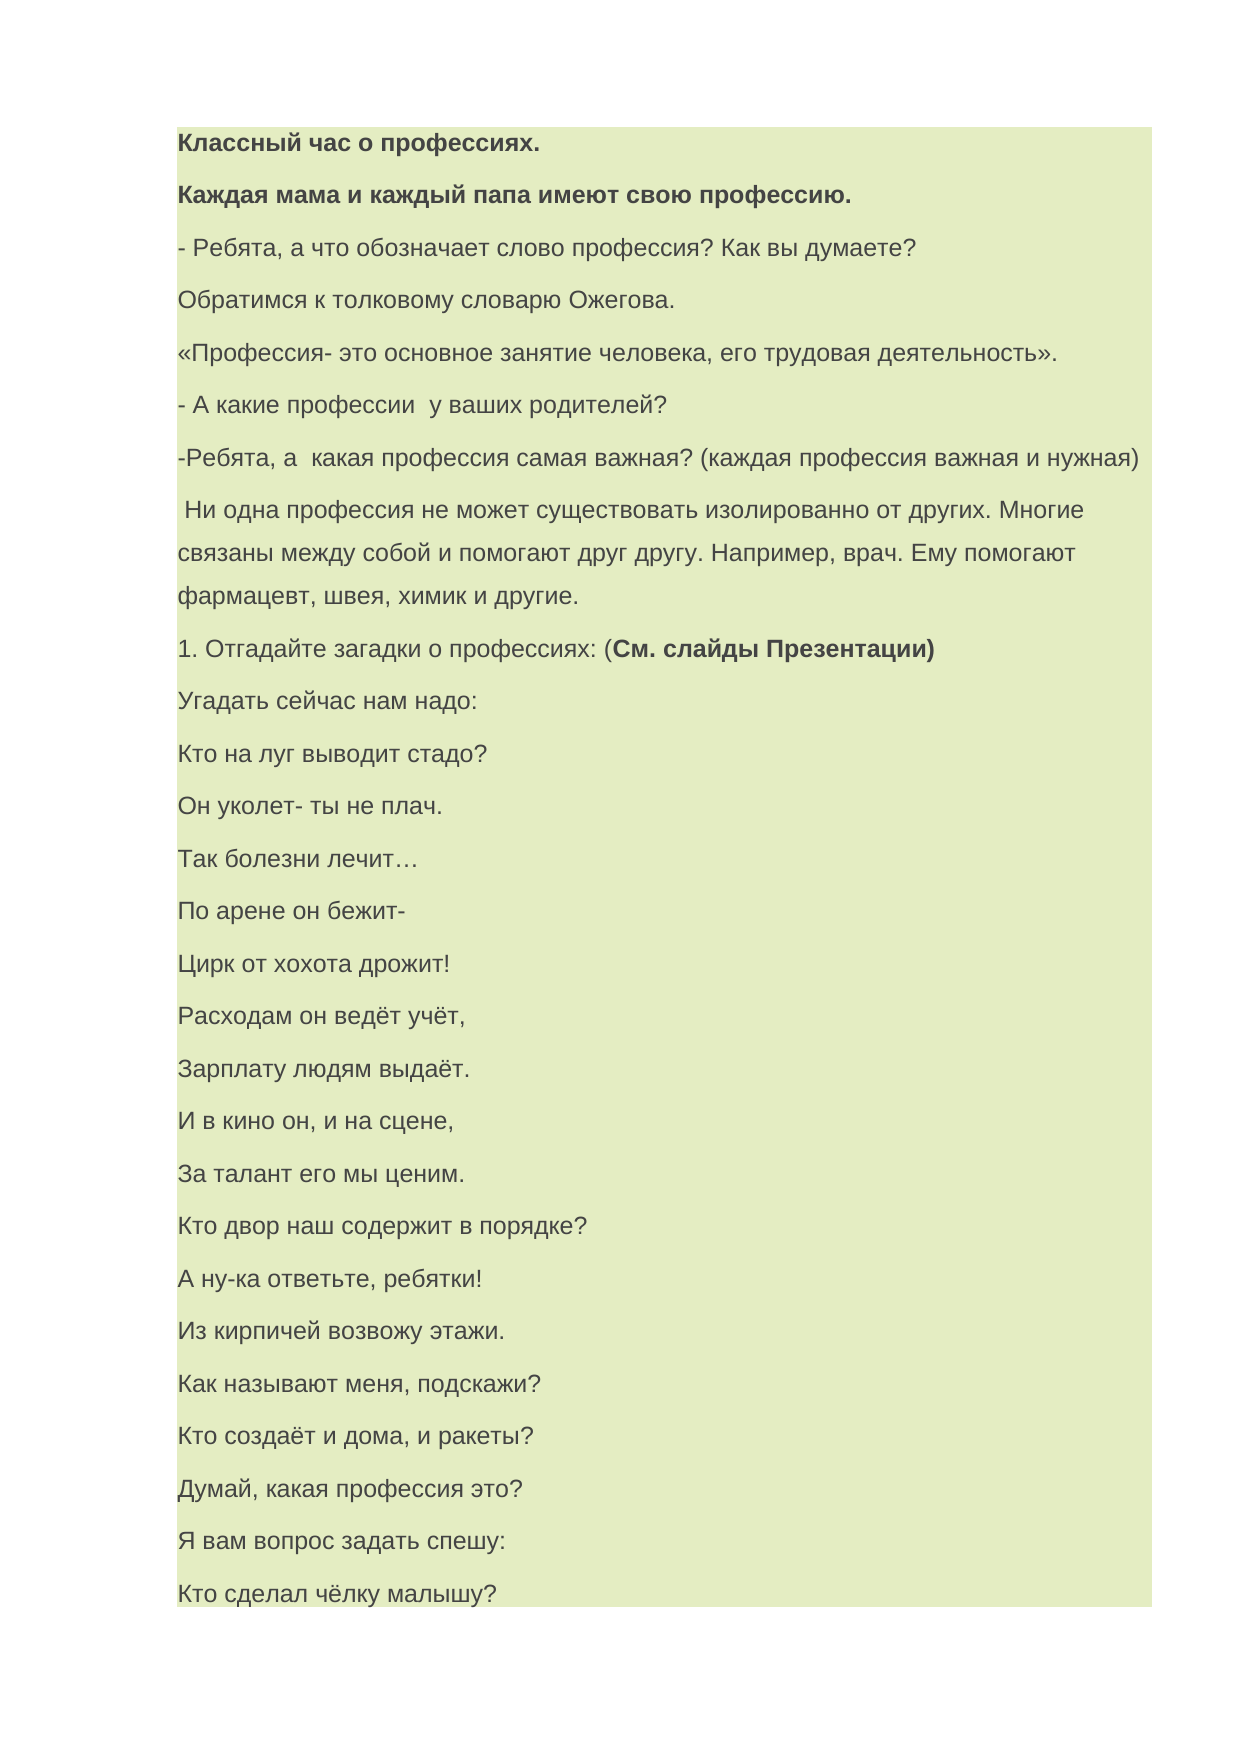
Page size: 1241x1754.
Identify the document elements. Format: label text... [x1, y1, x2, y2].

text А ну-ка ответьте, ребятки! [177, 1264, 1152, 1292]
text Угадать сейчас нам надо: [177, 686, 1152, 715]
text Каждая мама и каждый папа имеют свою профессию. [177, 180, 1152, 209]
text Обратимся к толковому словарю Ожегова. [177, 285, 1152, 314]
text - Ребята, а что обозначает слово профессия? Как вы думаете? [177, 232, 1152, 261]
text За талант его мы ценим. [177, 1159, 1152, 1187]
text Кто сделал чёлку малышу? [177, 1579, 1152, 1607]
text Так болезни лечит… [177, 844, 1152, 872]
text Он уколет- ты не плач. [177, 791, 1152, 820]
text Думай, какая профессия это? [177, 1474, 1152, 1502]
text - А какие профессии у ваших родителей? [177, 390, 1152, 419]
text По арене он бежит- [177, 896, 1152, 925]
text Зарплату людям выдаёт. [177, 1054, 1152, 1082]
text Я вам вопрос задать спешу: [177, 1526, 1152, 1555]
text «Профессия- это основное занятие человека, его трудовая деятельность». [177, 337, 1152, 366]
text 1. Отгадайте загадки о профессиях: (См. слайды Презентации) [177, 634, 1152, 662]
text -Ребята, а какая профессия самая важная? (каждая профессия важная и нужная) [177, 442, 1152, 471]
text Классный час о профессиях. [177, 127, 1152, 156]
text Кто на луг выводит стадо? [177, 739, 1152, 767]
text Кто создаёт и дома, и ракеты? [177, 1421, 1152, 1450]
text Кто двор наш содержит в порядке? [177, 1211, 1152, 1240]
text И в кино он, и на сцене, [177, 1106, 1152, 1135]
text Как называют меня, подскажи? [177, 1369, 1152, 1397]
text Расходам он ведёт учёт, [177, 1001, 1152, 1030]
text Из кирпичей возвожу этажи. [177, 1316, 1152, 1345]
text Цирк от хохота дрожит! [177, 949, 1152, 977]
text Ни одна профессия не может существовать изолированно от других. Многие связаны между собой и помогают друг другу. Например, врач. Ему помогают фармацевт, швея, химик и другие. [177, 495, 1152, 610]
